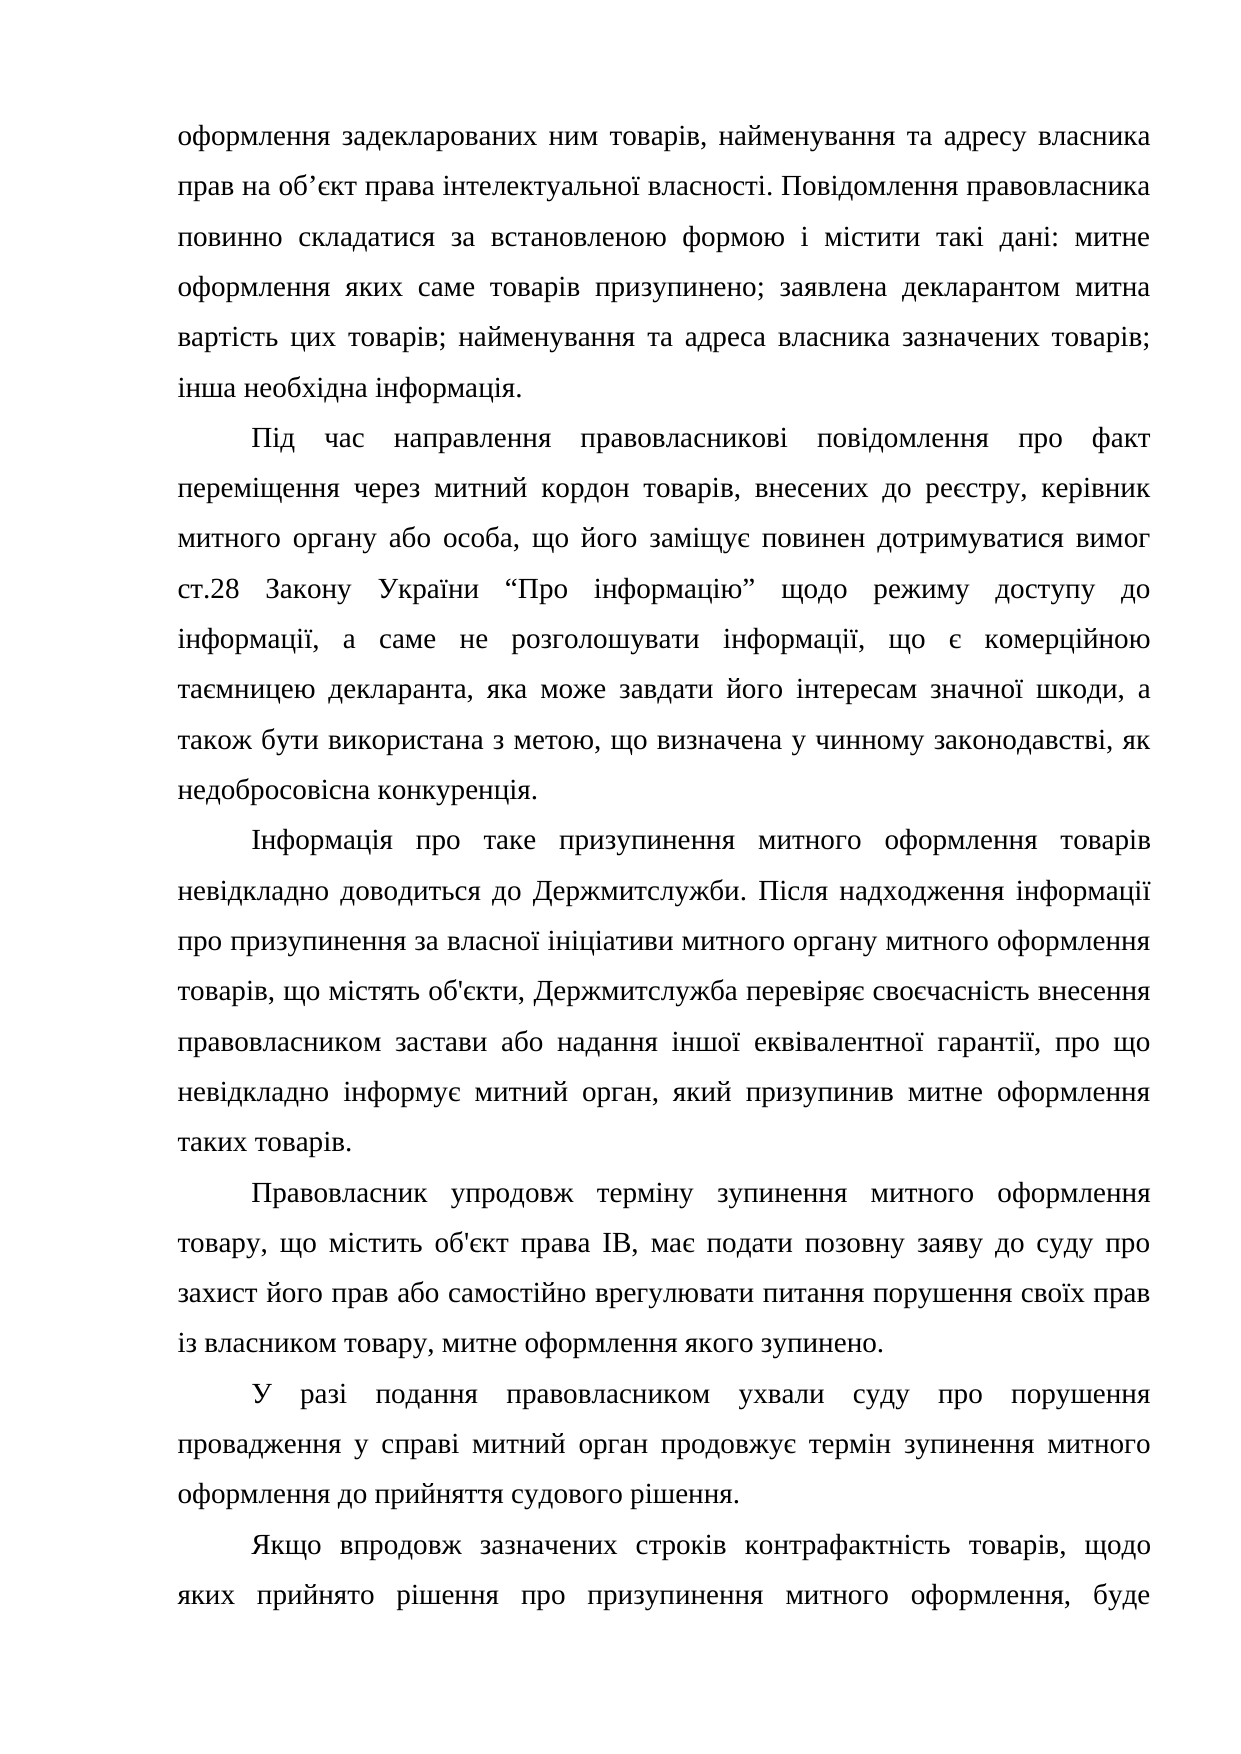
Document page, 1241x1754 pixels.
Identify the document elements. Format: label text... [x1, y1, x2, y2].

text Правовласник упродовж терміну зупинення митного оформлення товару, що містить об'єкт права ІВ, має подати позовну заяву до суду про захист його прав або самостійно врегулювати питання порушення своїх прав із власником товару, митне оформлення якого зупинено. [177, 1175, 1152, 1359]
text Під час направлення правовласникові повідомлення про факт переміщення через митний кордон товарів, внесених до реєстру, керівник митного органу або особа, що його заміщує повинен дотримуватися вимог ст.28 Закону України “Про інформацію” щодо режиму доступу до інформації, а саме не розголошувати інформації, що є комерційною таємницею декларанта, яка може завдати його інтересам значної шкоди, а також бути використана з метою, що визначена у чинному законодавстві, як недобросовісна конкуренція. [177, 420, 1152, 806]
text У разі подання правовласником ухвали суду про порушення провадження у справі митний орган продовжує термін зупинення митного оформлення до прийняття судового рішення. [177, 1376, 1152, 1510]
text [177, 1527, 1152, 1611]
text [177, 118, 1152, 403]
text Інформація про таке призупинення митного оформлення товарів невідкладно доводиться до Держмитслужби. Після надходження інформації про призупинення за власної ініціативи митного органу митного оформлення товарів, що містять об'єкти, Держмитслужба перевіряє своєчасність внесення правовласником застави або надання іншої еквівалентної гарантії, про що невідкладно інформує митний орган, який призупинив митне оформлення таких товарів. [177, 822, 1152, 1158]
